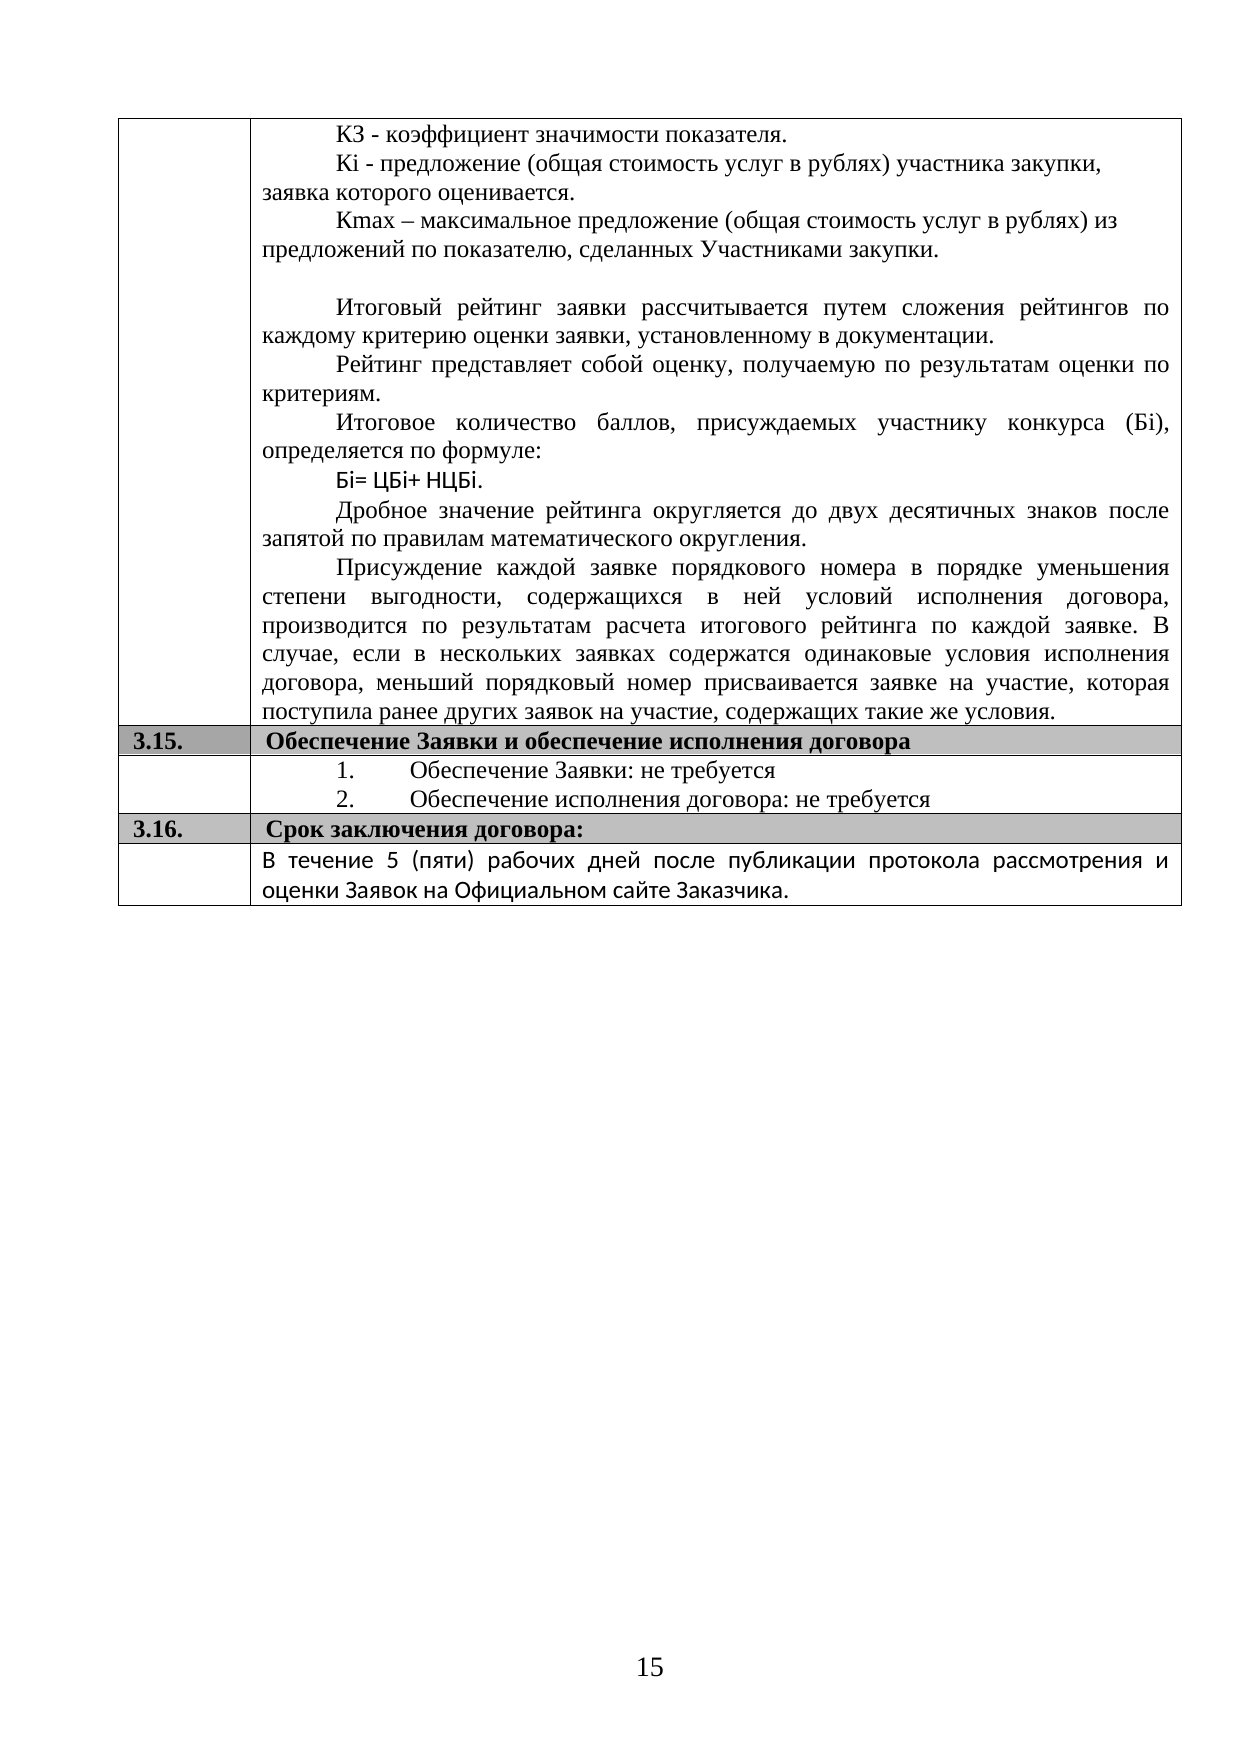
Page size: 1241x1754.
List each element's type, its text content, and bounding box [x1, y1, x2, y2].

table_cell [119, 844, 250, 905]
table_cell Обеспечение Заявки и обеспечение исполнения договора [251, 726, 1181, 754]
table_cell Обеспечение Заявки: не требуется Обеспечение исполнения договора: не требуется [251, 756, 1181, 813]
table_cell [119, 756, 250, 813]
table_cell Срок заключения договора: [251, 814, 1181, 843]
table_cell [251, 119, 1181, 725]
table_cell 3.16. [119, 814, 250, 843]
table_cell [119, 119, 250, 725]
table_cell В течение 5 (пяти) рабочих дней после публикации протокола рассмотрения и оценки Заявок на Официальном сайте Заказчика. [251, 844, 1181, 905]
table_cell 3.15. [119, 726, 250, 754]
